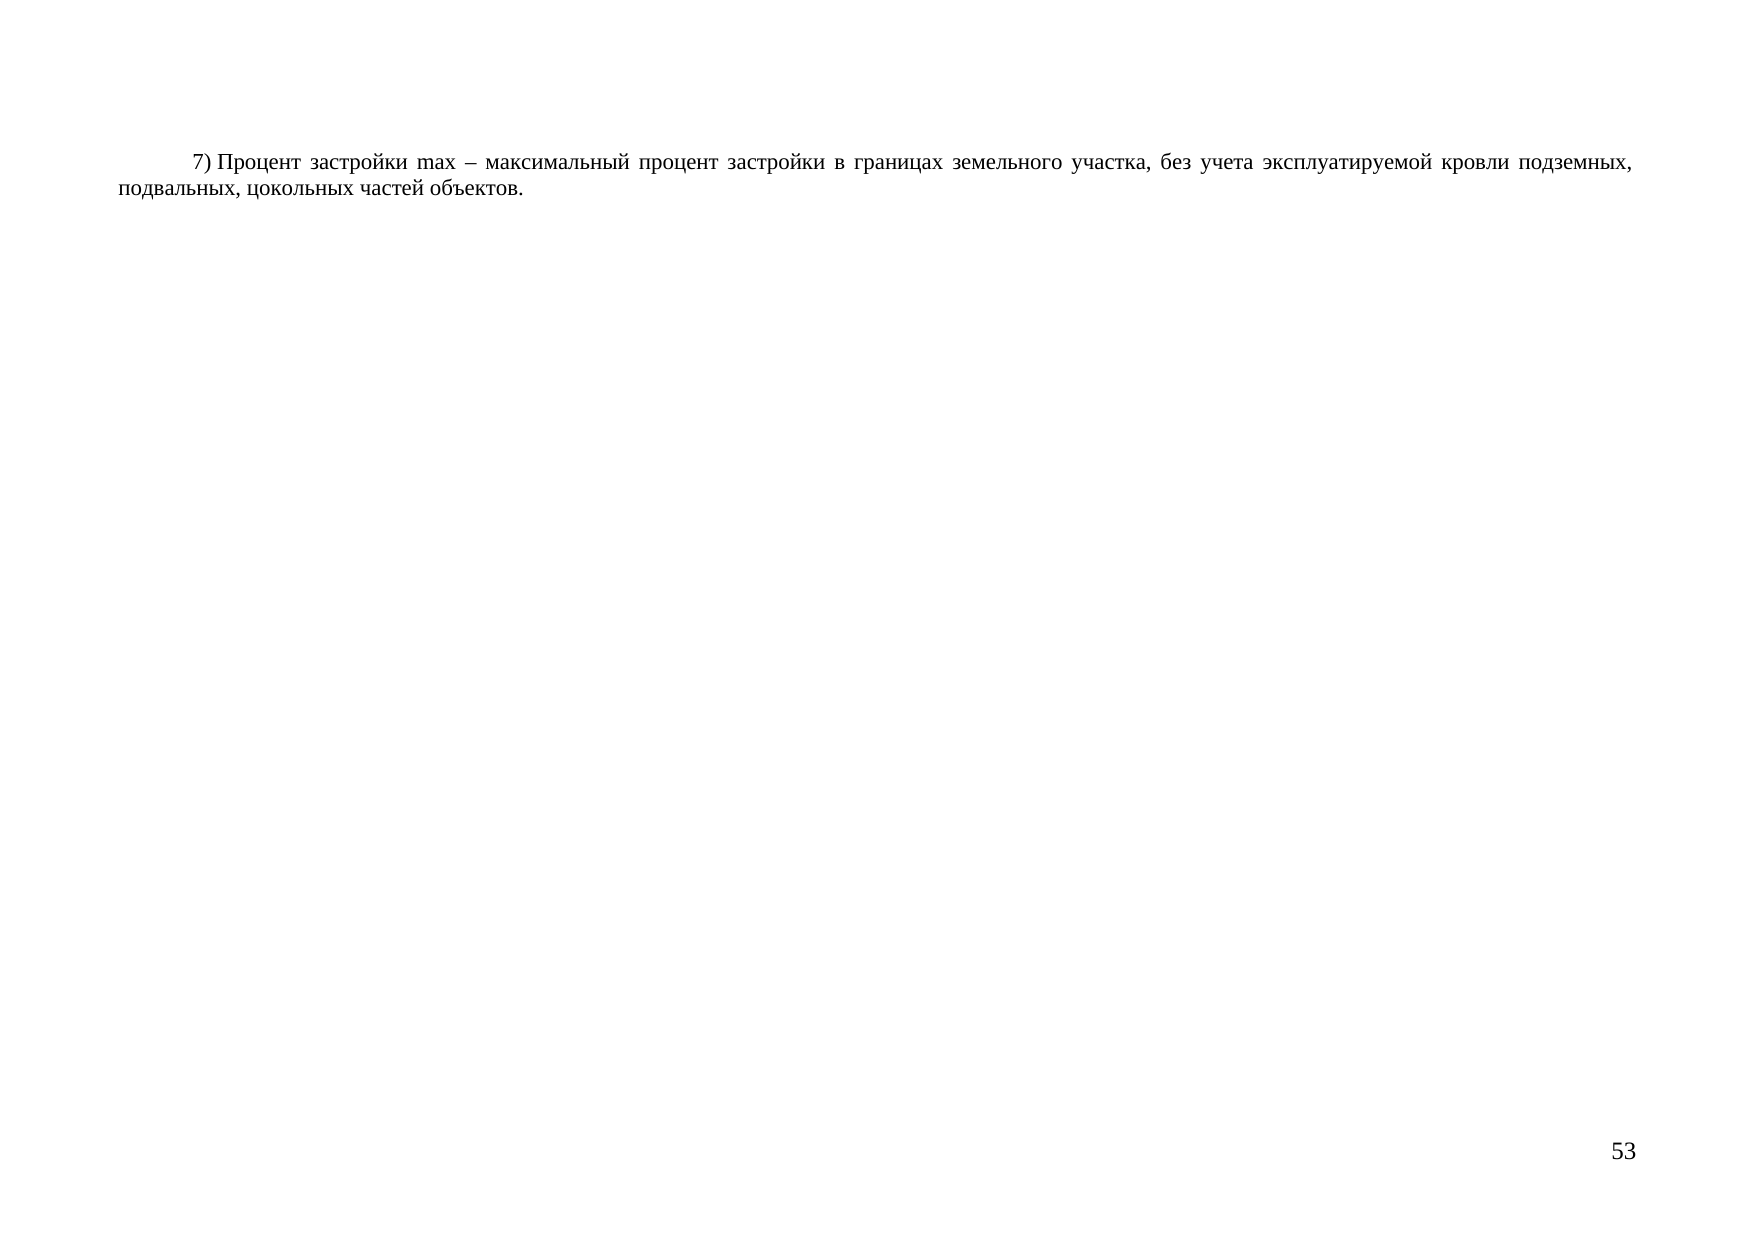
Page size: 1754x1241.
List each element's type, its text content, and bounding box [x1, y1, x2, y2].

text 7) Процент застройки max – максимальный процент застройки в границах земельного участка, без учета эксплуатируемой кровли подземных, подвальных, цокольных частей объектов. [118, 148, 1636, 200]
